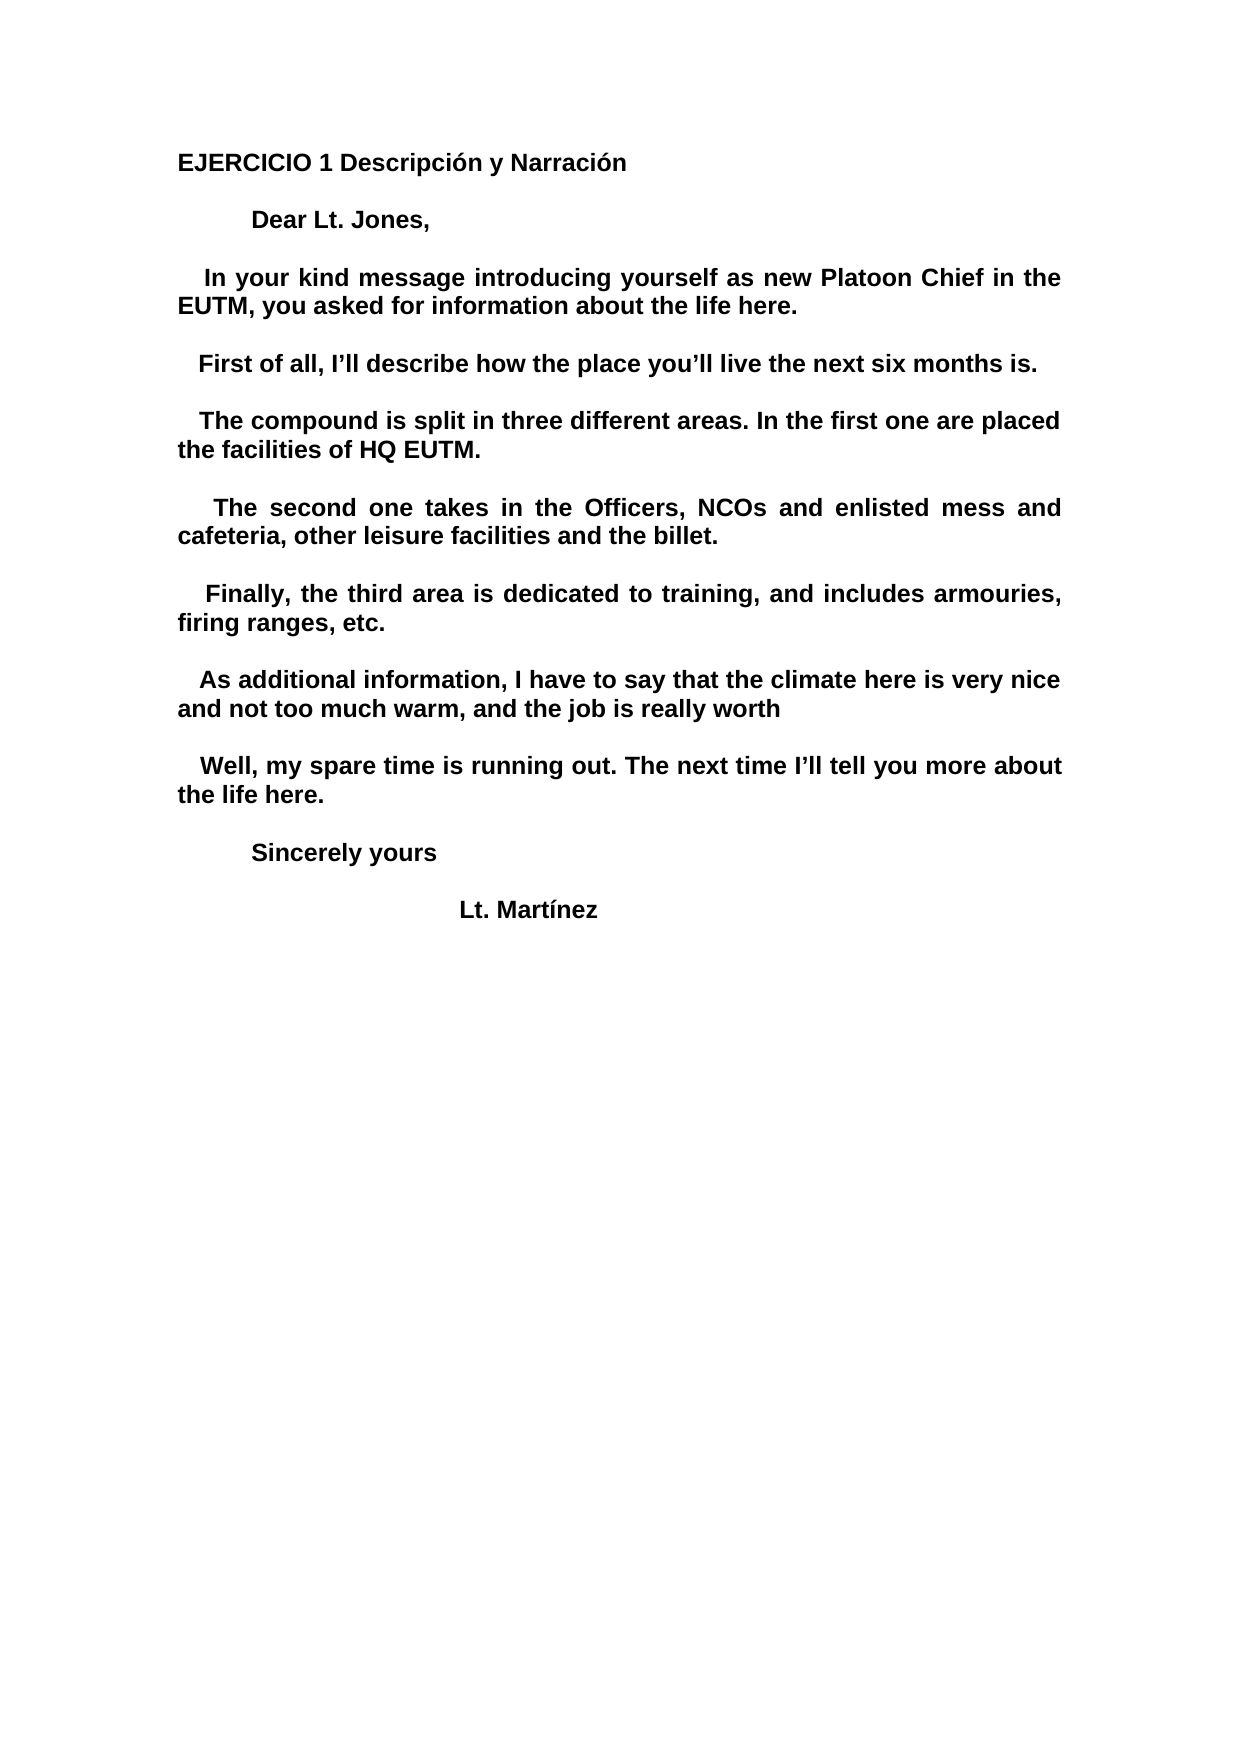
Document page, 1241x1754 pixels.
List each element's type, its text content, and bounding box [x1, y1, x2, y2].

text Well, my spare time is running out. The next time I’ll tell you more about the life here. [177, 751, 1063, 809]
text Lt. Martínez [177, 895, 1063, 924]
text The compound is split in three different areas. In the first one are placed the facilities of HQ EUTM. [177, 406, 1063, 464]
text Finally, the third area is dedicated to training, and includes armouries, firing ranges, etc. [177, 579, 1063, 636]
text Dear Lt. Jones, [177, 205, 1063, 234]
text As additional information, I have to say that the climate here is very nice and not too much warm, and the job is really worth [177, 665, 1063, 723]
text EJERCICIO 1 Descripción y Narración [177, 148, 1063, 176]
text First of all, I’ll describe how the place you’ll live the next six months is. [177, 349, 1063, 378]
text In your kind message introducing yourself as new Platoon Chief in the EUTM, you asked for information about the life here. [177, 263, 1063, 320]
text Sincerely yours [177, 838, 1063, 866]
text The second one takes in the Officers, NCOs and enlisted mess and cafeteria, other leisure facilities and the billet. [177, 493, 1063, 550]
